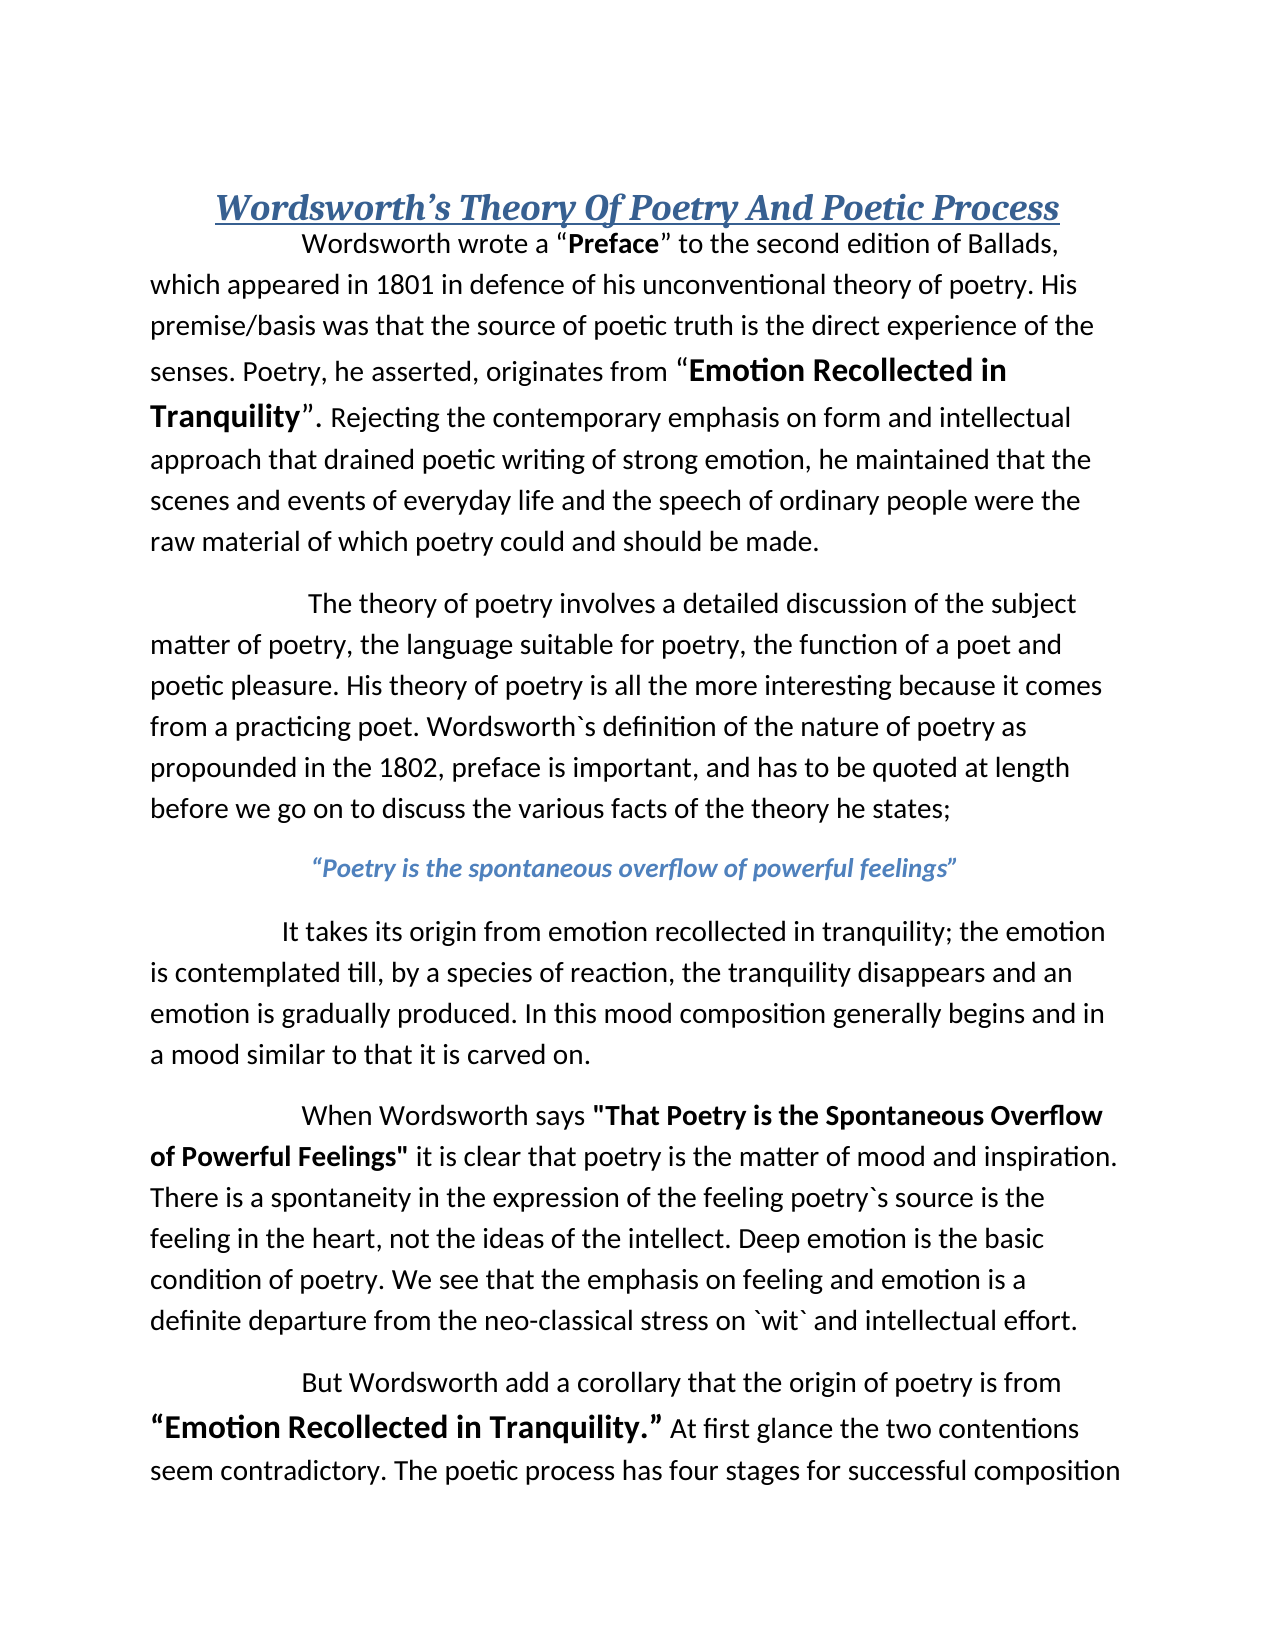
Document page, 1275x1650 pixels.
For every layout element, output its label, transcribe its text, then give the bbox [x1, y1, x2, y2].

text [150, 1364, 1125, 1487]
text Wordsworth wrote a “Preface” to the second edition of Ballads, which appeared in 1801 in defence of his unconventional theory of poetry. His premise/basis was that the source of poetic truth is the direct experience of the senses. Poetry, he asserted, originates from “Emotion Recollected in Tranquility”. Rejecting the contemporary emphasis on form and intellectual approach that drained poetic writing of strong emotion, he maintained that the scenes and events of everyday life and the speech of ordinary people were the raw material of which poetry could and should be made. [150, 225, 1125, 559]
text The theory of poetry involves a detailed discussion of the subject matter of poetry, the language suitable for poetry, the function of a poet and poetic pleasure. His theory of poetry is all the more interesting because it comes from a practicing poet. Wordsworth`s definition of the nature of poetry as propounded in the 1802, preface is important, and has to be quoted at length before we go on to discuss the various facts of the theory he states; [150, 585, 1125, 825]
text It takes its origin from emotion recollected in tranquility; the emotion is contemplated till, by a species of reaction, the tranquility disappears and an emotion is gradually produced. In this mood composition generally begins and in a mood similar to that it is carved on. [150, 913, 1125, 1071]
subtitle Wordsworth’s Theory Of Poetry And Poetic Process [150, 200, 612, 225]
text “Poetry is the spontaneous overflow of powerful feelings” [150, 851, 1125, 884]
subtitle Wordsworth’s Theory Of Poetry And Poetic Process [699, 200, 1125, 225]
text When Wordsworth says "That Poetry is the Spontaneous Overflow of Powerful Feelings" it is clear that poetry is the matter of mood and inspiration. There is a spontaneity in the expression of the feeling poetry`s source is the feeling in the heart, not the ideas of the intellect. Deep emotion is the basic condition of poetry. We see that the emphasis on feeling and emotion is a definite departure from the neo-classical stress on `wit` and intellectual effort. [150, 1097, 1125, 1338]
